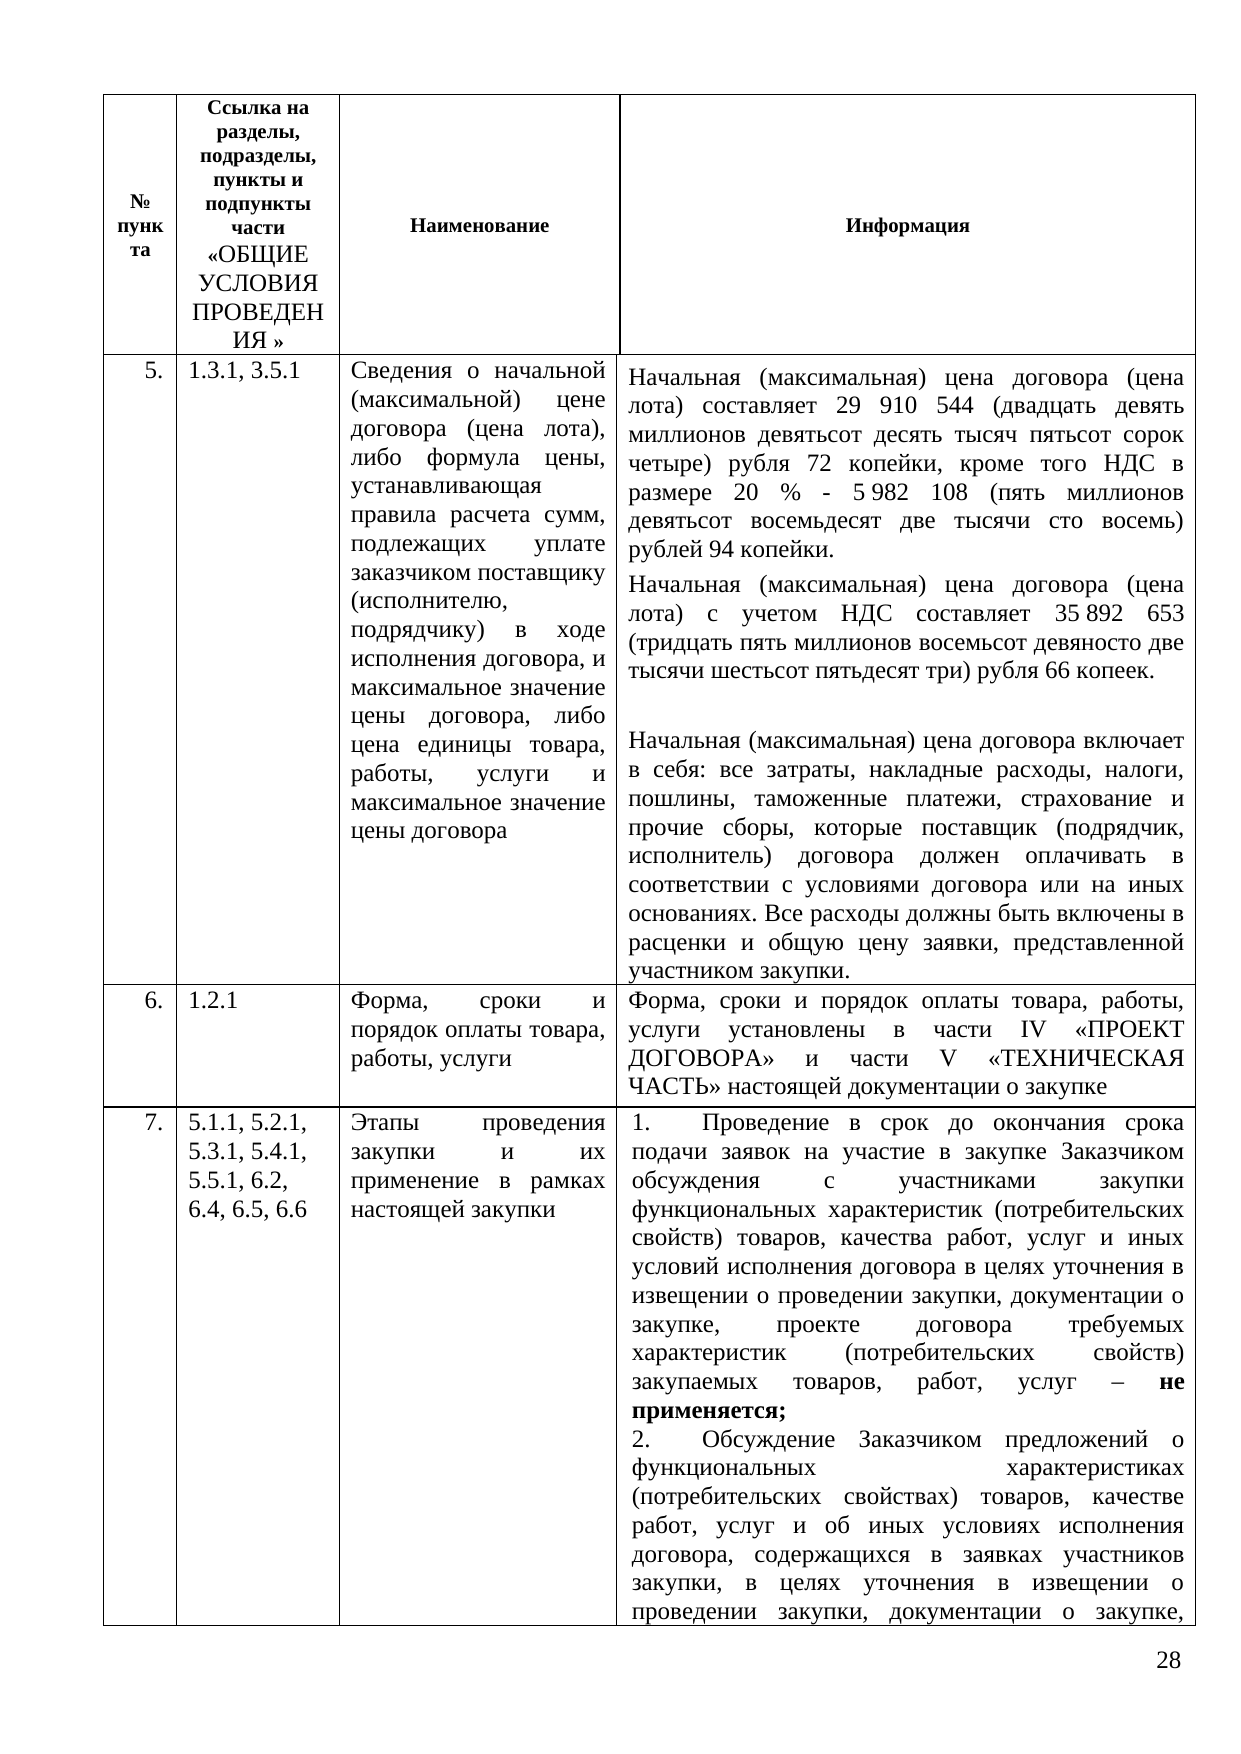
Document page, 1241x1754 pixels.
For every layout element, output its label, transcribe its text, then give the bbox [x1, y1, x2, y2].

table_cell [177, 1108, 339, 1625]
table_header Ссылка на разделы, подразделы, пункты и подпункты части «ОБЩИЕ УСЛОВИЯ ПРОВЕДЕНИЯ » [177, 95, 339, 354]
table_cell [104, 1108, 176, 1625]
table_header № пункта [104, 95, 176, 354]
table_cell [617, 1108, 1195, 1625]
table_cell Начальная (максимальная) цена договора (цена лота) составляет 29 910 544 (двадцать девять миллионов девятьсот десять тысяч пятьсот сорок четыре) рубля 72 копейки, кроме того НДС в размере 20 % - 5 982 108 (пять миллионов девятьсот восемьдесят две тысячи сто восемь) рублей 94 копейки. Начальная (максимальная) цена договора (цена лота) с учетом НДС составляет 35 892 653 (тридцать пять миллионов восемьсот девяносто две тысячи шестьсот пятьдесят три) рубля 66 копеек. Начальная (максимальная) цена договора включает в себя: все затраты, накладные расходы, налоги, пошлины, таможенные платежи, страхование и прочие сборы, которые поставщик (подрядчик, исполнитель) договора должен оплачивать в соответствии с условиями договора или на иных основаниях. Все расходы должны быть включены в расценки и общую цену заявки, представленной участником закупки. [617, 355, 1195, 984]
table_cell 1.3.1, 3.5.1 [177, 355, 339, 984]
table_header Наименование [340, 95, 619, 354]
table_cell Форма, сроки и порядок оплаты товара, работы, услуги [340, 985, 616, 1106]
table_cell [104, 985, 176, 1106]
table_cell Форма, сроки и порядок оплаты товара, работы, услуги установлены в части IV «ПРОЕКТ ДОГОВОРА» и части V «ТЕХНИЧЕСКАЯ ЧАСТЬ» настоящей документации о закупке [617, 985, 1195, 1106]
table_cell Сведения о начальной (максимальной) цене договора (цена лота), либо формула цены, устанавливающая правила расчета сумм, подлежащих уплате заказчиком поставщику (исполнителю, подрядчику) в ходе исполнения договора, и максимальное значение цены договора, либо цена единицы товара, работы, услуги и максимальное значение цены договора [340, 355, 616, 984]
table_cell [104, 355, 176, 984]
table_header Информация [621, 95, 1195, 354]
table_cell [340, 1108, 616, 1625]
table_cell 1.2.1 [177, 985, 339, 1106]
